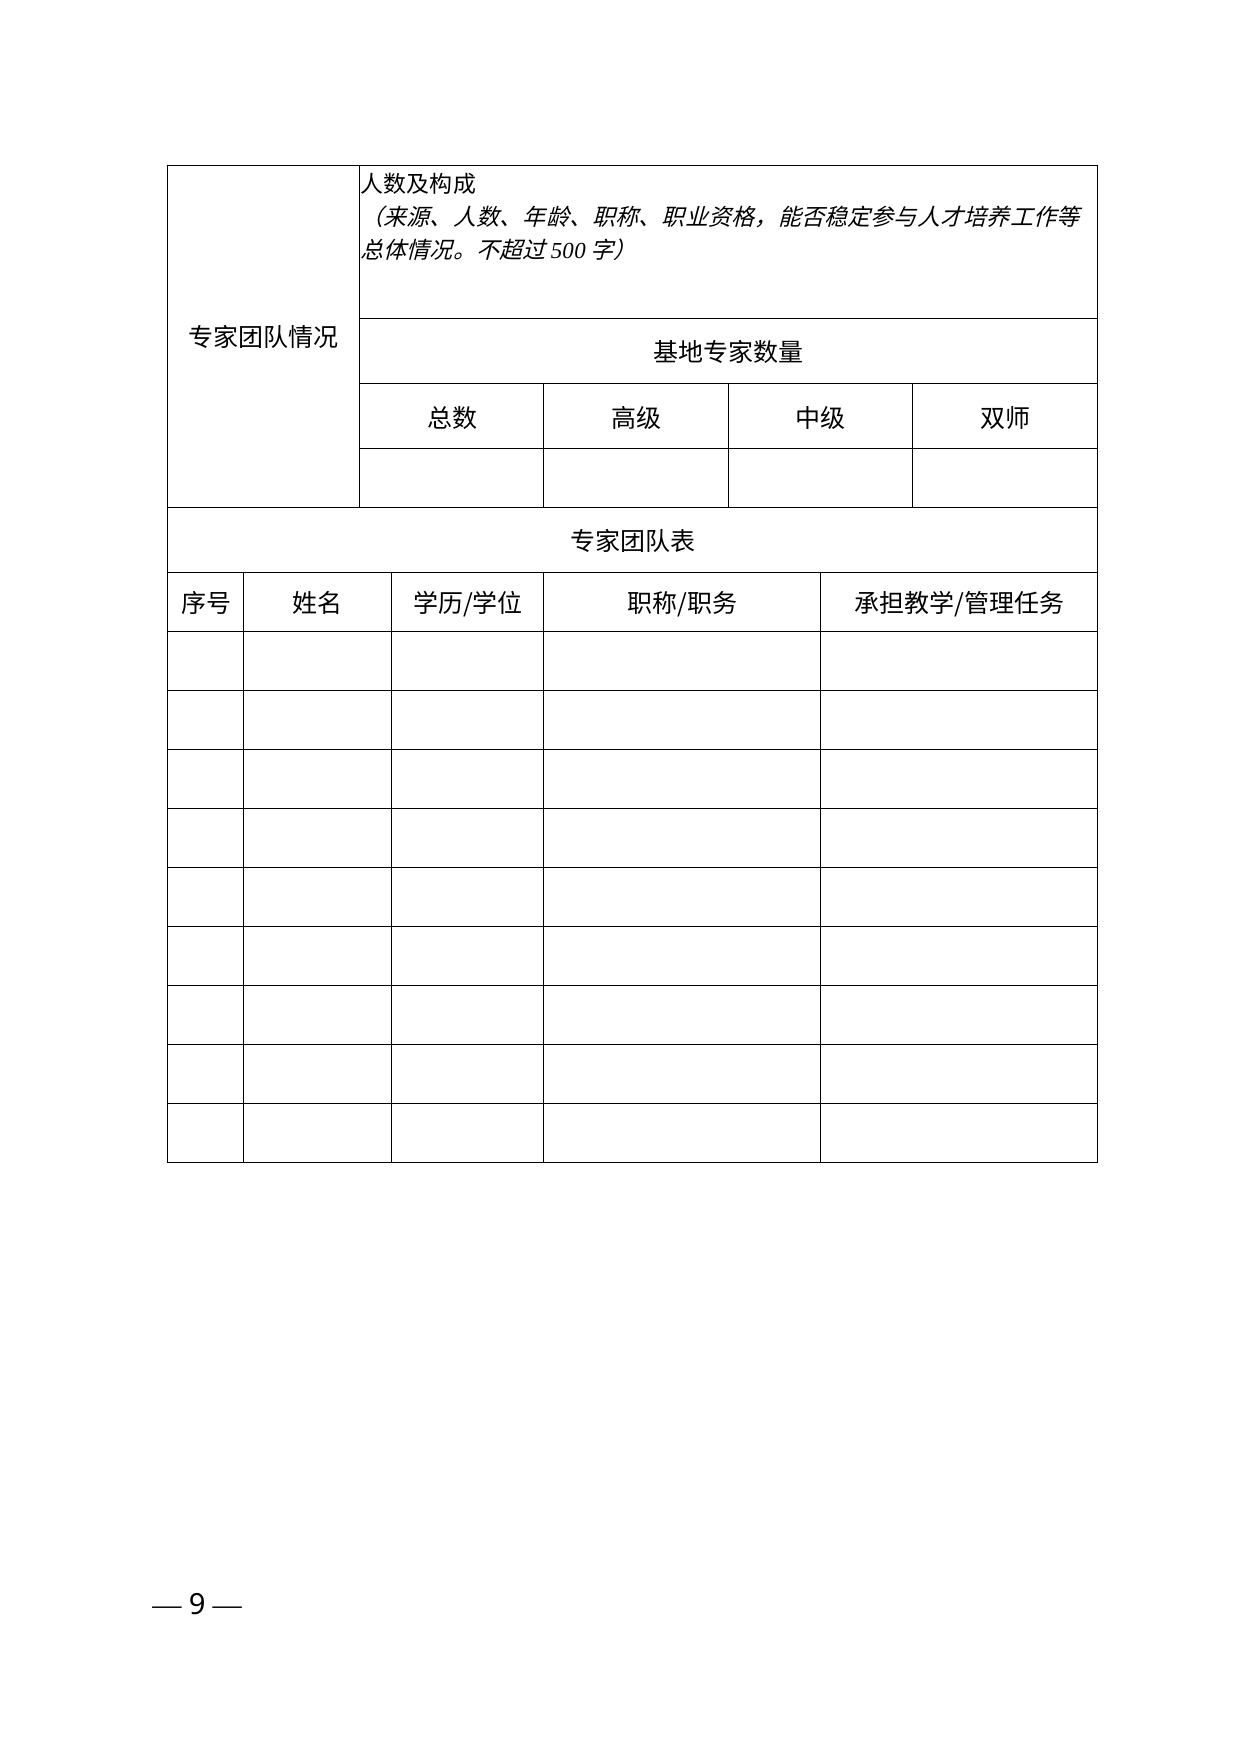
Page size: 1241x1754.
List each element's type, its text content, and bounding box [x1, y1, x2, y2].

table_cell 人数及构成 （来源、人数、年龄、职称、职业资格，能否稳定参与人才培养工作等总体情况。不超过500字） [360, 166, 1097, 318]
table_cell 序号 [168, 573, 243, 631]
table_cell 高级 [544, 384, 728, 448]
table_cell [392, 868, 543, 926]
table_cell [821, 927, 1097, 985]
table_cell [392, 809, 543, 867]
table_cell [168, 691, 243, 749]
table_cell [244, 1104, 391, 1162]
table_cell [544, 1104, 820, 1162]
table_cell [168, 809, 243, 867]
table_cell 专家团队表 [168, 508, 1097, 572]
table_cell [392, 750, 543, 808]
table_cell [244, 750, 391, 808]
table_cell [821, 1104, 1097, 1162]
table_cell 基地专家数量 [360, 319, 1097, 383]
table_cell [168, 868, 243, 926]
table_cell [913, 449, 1097, 507]
table_cell [392, 1045, 543, 1103]
table_cell [392, 927, 543, 985]
table_cell [821, 1045, 1097, 1103]
table_cell 专家团队情况 [168, 166, 359, 507]
table_cell [821, 809, 1097, 867]
table_cell [821, 691, 1097, 749]
table_cell [544, 809, 820, 867]
table_cell [392, 632, 543, 690]
table_cell [392, 1104, 543, 1162]
table_cell [544, 691, 820, 749]
table_cell [544, 449, 728, 507]
table_cell [544, 1045, 820, 1103]
table_cell 总数 [360, 384, 543, 448]
table_cell [821, 986, 1097, 1044]
table_cell [544, 868, 820, 926]
table_cell [392, 986, 543, 1044]
table_cell [244, 868, 391, 926]
table_cell [168, 750, 243, 808]
table_cell 承担教学/管理任务 [821, 573, 1097, 631]
table_cell [168, 1104, 243, 1162]
table_cell 职称/职务 [544, 573, 820, 631]
table_cell [544, 632, 820, 690]
table_cell 学历/学位 [392, 573, 543, 631]
table_cell [244, 927, 391, 985]
table_cell [244, 1045, 391, 1103]
table_cell [544, 927, 820, 985]
table_cell [168, 986, 243, 1044]
table_cell [168, 632, 243, 690]
table_cell [729, 449, 912, 507]
table_cell [244, 809, 391, 867]
table_cell [821, 750, 1097, 808]
table_cell [244, 632, 391, 690]
table_cell [821, 868, 1097, 926]
table_cell 双师 [913, 384, 1097, 448]
table_cell [168, 927, 243, 985]
table_cell [360, 449, 543, 507]
table_cell [244, 691, 391, 749]
table_cell 姓名 [244, 573, 391, 631]
table_cell [821, 632, 1097, 690]
table_cell [544, 750, 820, 808]
table_cell [168, 1045, 243, 1103]
table_cell [244, 986, 391, 1044]
table_cell 中级 [729, 384, 912, 448]
table_cell [392, 691, 543, 749]
table_cell [544, 986, 820, 1044]
